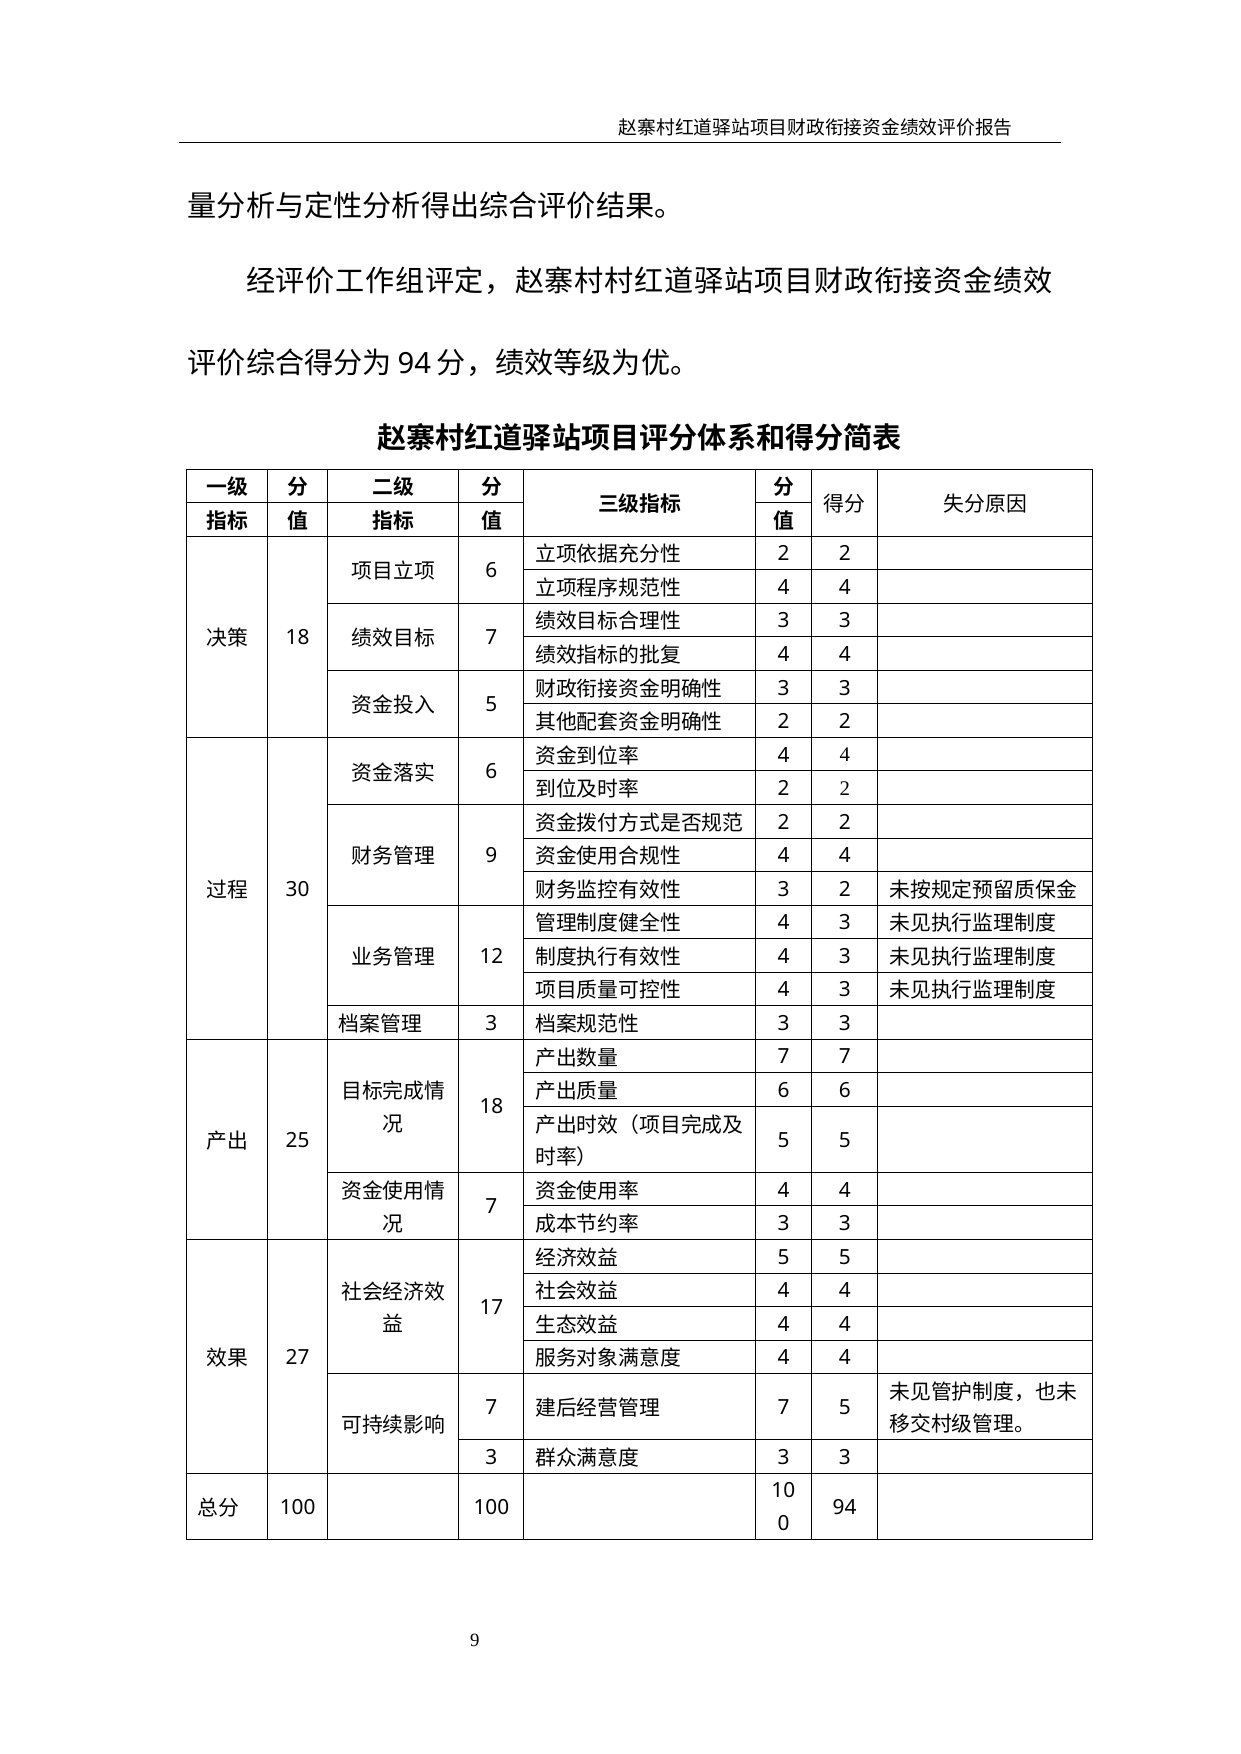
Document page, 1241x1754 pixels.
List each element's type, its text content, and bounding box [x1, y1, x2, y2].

table_cell 3 [812, 1006, 877, 1039]
table_cell 决策 [187, 537, 267, 737]
table_cell 4 [756, 1173, 811, 1205]
table_cell 项目质量可控性 [524, 973, 755, 1005]
table_cell 制度执行有效性 [524, 939, 755, 972]
table_cell 资金使用合规性 [524, 839, 755, 871]
table_cell 5 [756, 1107, 811, 1172]
table_cell 2 [812, 805, 877, 837]
table_cell 3 [812, 939, 877, 972]
table_cell 产出数量 [524, 1040, 755, 1072]
text 经评价工作组评定，赵寨村村红道驿站项目财政衔接资金绩效评价综合得分为94分，绩效等级为优。 [187, 247, 1053, 393]
table_cell 4 [756, 637, 811, 670]
table_cell 30 [268, 738, 327, 1039]
table_cell 3 [812, 604, 877, 636]
table_cell 4 [756, 973, 811, 1005]
table_cell 得分 [812, 470, 877, 536]
table_cell 4 [812, 1307, 877, 1339]
table_cell 目标完成情况 [328, 1040, 458, 1172]
table_cell 4 [812, 570, 877, 603]
table_cell 二级 [328, 470, 458, 502]
table_cell 经济效益 [524, 1240, 755, 1272]
table_cell 4 [756, 1341, 811, 1373]
table_cell 3 [459, 1440, 523, 1473]
table_cell 产出时效（项目完成及时率） [524, 1107, 755, 1172]
table_cell [878, 604, 1092, 636]
table_cell 3 [756, 1006, 811, 1039]
table_cell 4 [756, 1307, 811, 1339]
table_cell 9 [459, 805, 523, 904]
table_cell 2 [812, 704, 877, 737]
table_cell [878, 637, 1092, 670]
table_cell 可持续影响 [328, 1374, 458, 1473]
table_cell 分 [268, 470, 327, 502]
table_cell 指标 [187, 503, 267, 536]
table_cell 分 [459, 470, 523, 502]
table_cell 17 [459, 1240, 523, 1373]
table_cell 4 [756, 570, 811, 603]
table_cell 94 [812, 1474, 877, 1539]
table_cell 4 [812, 1173, 877, 1205]
table_cell 未见执行监理制度 [878, 939, 1092, 972]
table_cell 3 [812, 973, 877, 1005]
table_cell 绩效目标合理性 [524, 604, 755, 636]
table_cell 资金使用率 [524, 1173, 755, 1205]
table_cell 未见管护制度，也未移交村级管理。 [878, 1374, 1092, 1439]
table_cell 100 [459, 1474, 523, 1539]
table_cell 生态效益 [524, 1307, 755, 1339]
table_cell 社会经济效益 [328, 1240, 458, 1373]
table_cell 2 [756, 771, 811, 804]
table_cell 3 [756, 872, 811, 904]
table_cell 财务监控有效性 [524, 872, 755, 904]
table_cell 3 [812, 1440, 877, 1473]
table_cell [878, 1341, 1092, 1373]
table_cell [878, 537, 1092, 569]
table_cell 过程 [187, 738, 267, 1039]
table_cell 管理制度健全性 [524, 906, 755, 938]
table_cell 业务管理 [328, 906, 458, 1005]
table_cell 5 [756, 1240, 811, 1272]
table_cell [878, 839, 1092, 871]
table_cell [878, 771, 1092, 804]
table_cell [878, 1206, 1092, 1239]
table_cell 4 [756, 1274, 811, 1306]
table_cell 一级 [187, 470, 267, 502]
table_cell 成本节约率 [524, 1206, 755, 1239]
table_cell 3 [756, 1440, 811, 1473]
table_cell 档案规范性 [524, 1006, 755, 1039]
table_cell 资金落实 [328, 738, 458, 804]
table_cell 25 [268, 1040, 327, 1239]
table_cell 未按规定预留质保金 [878, 872, 1092, 904]
table_cell 3 [459, 1006, 523, 1039]
table_cell 2 [756, 537, 811, 569]
table_cell 4 [812, 839, 877, 871]
table_cell 3 [756, 671, 811, 703]
table_cell 三级指标 [524, 470, 755, 536]
table_cell 立项依据充分性 [524, 537, 755, 569]
table_cell 7 [459, 1374, 523, 1439]
table_cell 4 [812, 1274, 877, 1306]
table_cell 5 [812, 1107, 877, 1172]
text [187, 171, 1053, 236]
table_cell 3 [812, 671, 877, 703]
table_cell 建后经营管理 [524, 1374, 755, 1439]
table_cell 4 [756, 738, 811, 770]
table_cell [878, 1173, 1092, 1205]
table_cell 未见执行监理制度 [878, 973, 1092, 1005]
table_cell 未见执行监理制度 [878, 906, 1092, 938]
table_cell 7 [459, 1173, 523, 1239]
table_cell 财政衔接资金明确性 [524, 671, 755, 703]
table_cell 值 [756, 503, 811, 536]
table_cell [328, 1474, 458, 1539]
table_cell 指标 [328, 503, 458, 536]
table_cell 资金拨付方式是否规范 [524, 805, 755, 837]
table_cell 4 [756, 939, 811, 972]
table_cell 6 [812, 1073, 877, 1106]
table_cell 4 [812, 637, 877, 670]
table_cell 7 [756, 1040, 811, 1072]
table_cell 18 [268, 537, 327, 737]
table_cell [878, 570, 1092, 603]
table_cell 27 [268, 1240, 327, 1473]
table_cell 2 [756, 805, 811, 837]
table_cell 2 [756, 704, 811, 737]
table_cell [878, 738, 1092, 770]
table_cell 项目立项 [328, 537, 458, 603]
table_cell 3 [756, 1206, 811, 1239]
table_cell 2 [812, 537, 877, 569]
table_cell 12 [459, 906, 523, 1005]
table_cell 4 [756, 839, 811, 871]
table_cell [878, 671, 1092, 703]
table_cell 绩效指标的批复 [524, 637, 755, 670]
table_cell 5 [812, 1374, 877, 1439]
table_cell 档案管理 [328, 1006, 458, 1039]
table_cell 7 [812, 1040, 877, 1072]
table_cell [878, 1040, 1092, 1072]
table_cell 2 [812, 771, 877, 804]
table_cell 资金使用情况 [328, 1173, 458, 1239]
table_cell [878, 1073, 1092, 1106]
table_cell 绩效目标 [328, 604, 458, 670]
table_cell [878, 1440, 1092, 1473]
table_cell 社会效益 [524, 1274, 755, 1306]
table_cell [878, 1107, 1092, 1172]
table_cell 到位及时率 [524, 771, 755, 804]
table_cell [878, 1307, 1092, 1339]
table_cell [878, 1474, 1092, 1539]
table_cell 6 [459, 738, 523, 804]
table_cell 4 [812, 1341, 877, 1373]
table_cell 值 [459, 503, 523, 536]
table_header 赵寨村红道驿站项目评分体系和得分简表 [186, 404, 1092, 468]
table_cell 产出 [187, 1040, 267, 1239]
table_cell 群众满意度 [524, 1440, 755, 1473]
table_cell 其他配套资金明确性 [524, 704, 755, 737]
table_cell 值 [268, 503, 327, 536]
table_cell 立项程序规范性 [524, 570, 755, 603]
table_cell [524, 1474, 755, 1539]
table_cell 效果 [187, 1240, 267, 1473]
table_cell 18 [459, 1040, 523, 1172]
table_cell 2 [812, 872, 877, 904]
table_cell 100 [268, 1474, 327, 1539]
table_cell [878, 704, 1092, 737]
table_cell 6 [756, 1073, 811, 1106]
table_cell 3 [812, 1206, 877, 1239]
table_cell 财务管理 [328, 805, 458, 904]
table_cell 100 [756, 1474, 811, 1539]
table_cell [878, 1006, 1092, 1039]
table_cell 资金投入 [328, 671, 458, 737]
table_cell 总分 [187, 1474, 267, 1539]
table_cell [878, 1274, 1092, 1306]
table_cell 分 [756, 470, 811, 502]
table_cell 7 [756, 1374, 811, 1439]
table_cell 7 [459, 604, 523, 670]
table_cell 资金到位率 [524, 738, 755, 770]
table_cell 3 [756, 604, 811, 636]
table_cell 6 [459, 537, 523, 603]
table_cell 产出质量 [524, 1073, 755, 1106]
table_cell [878, 1240, 1092, 1272]
table_cell 5 [812, 1240, 877, 1272]
table_cell 5 [459, 671, 523, 737]
table_cell 失分原因 [878, 470, 1092, 536]
table_cell 服务对象满意度 [524, 1341, 755, 1373]
table_cell 4 [756, 906, 811, 938]
table_cell 4 [812, 738, 877, 770]
table_cell 3 [812, 906, 877, 938]
table_cell [878, 805, 1092, 837]
